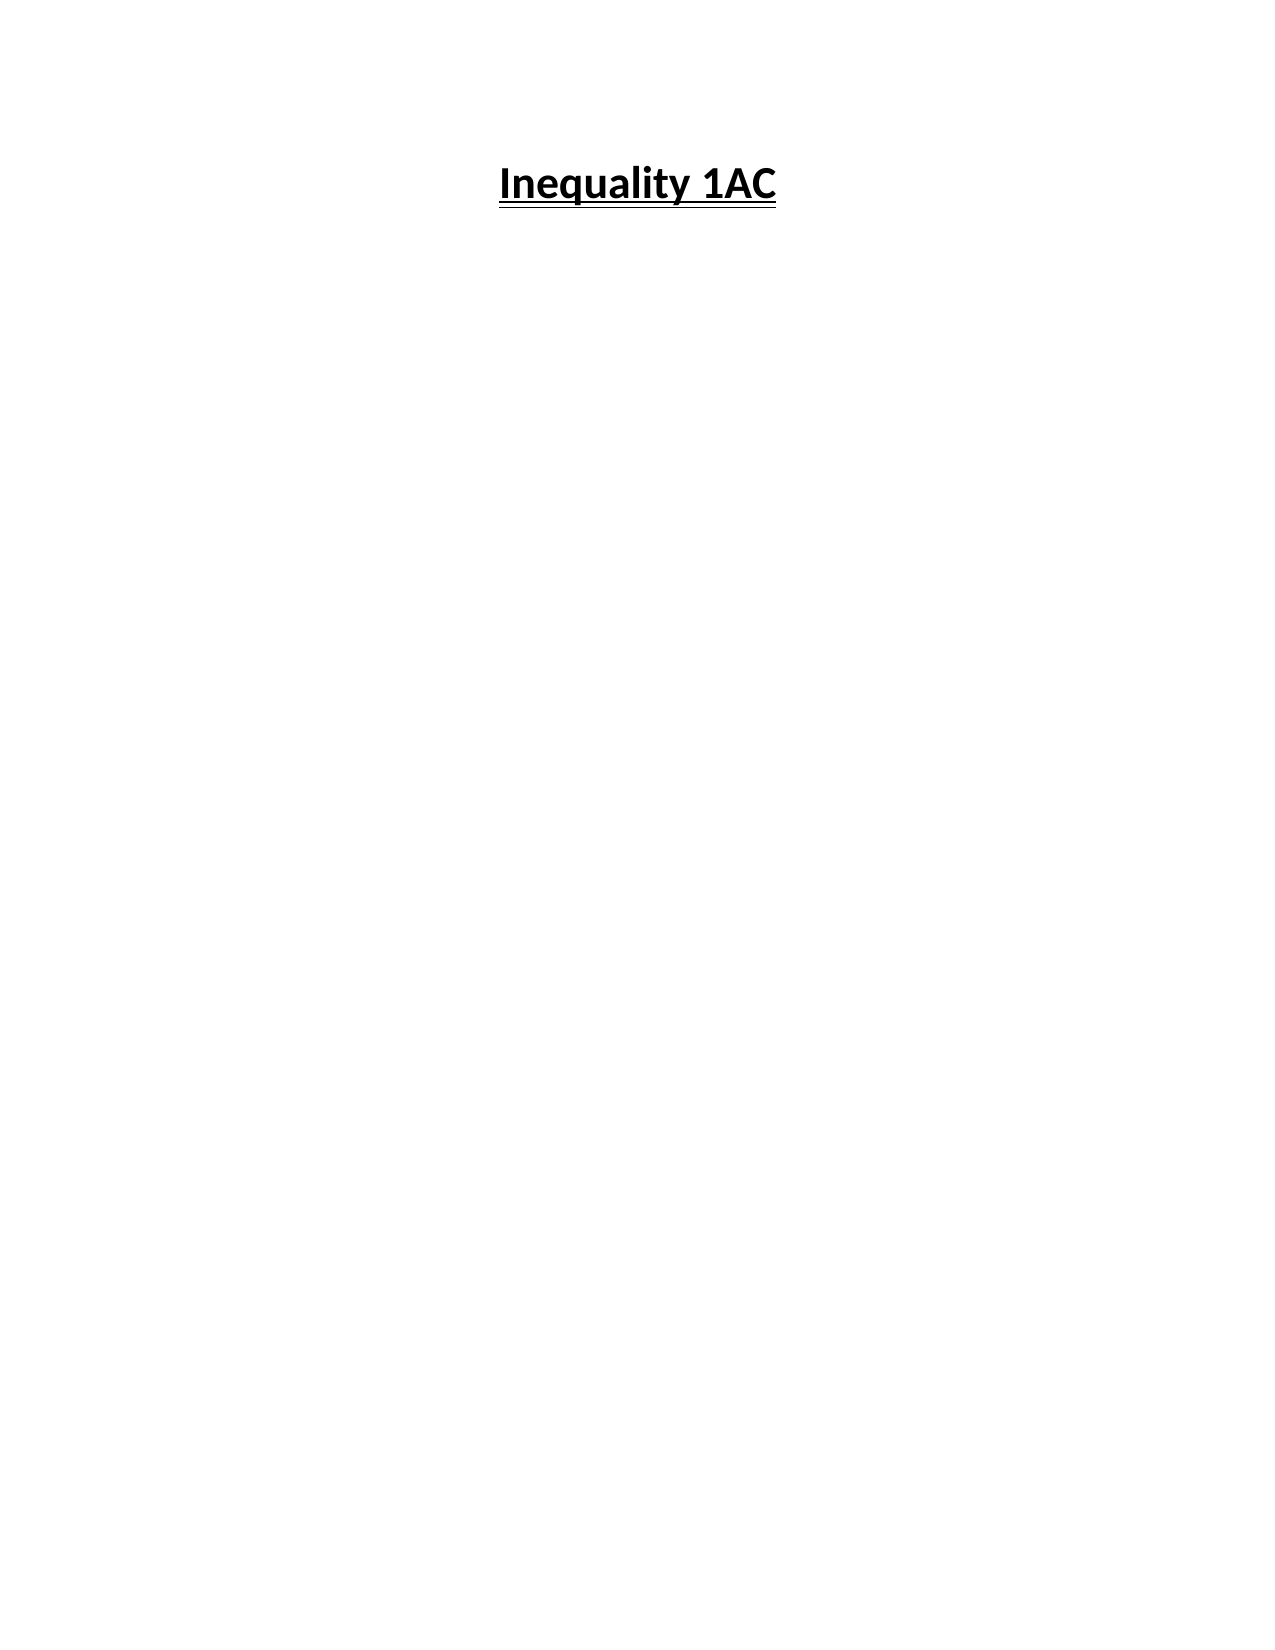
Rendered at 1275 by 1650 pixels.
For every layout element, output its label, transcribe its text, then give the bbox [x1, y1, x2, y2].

subtitle Inequality 1AC [150, 154, 1125, 210]
